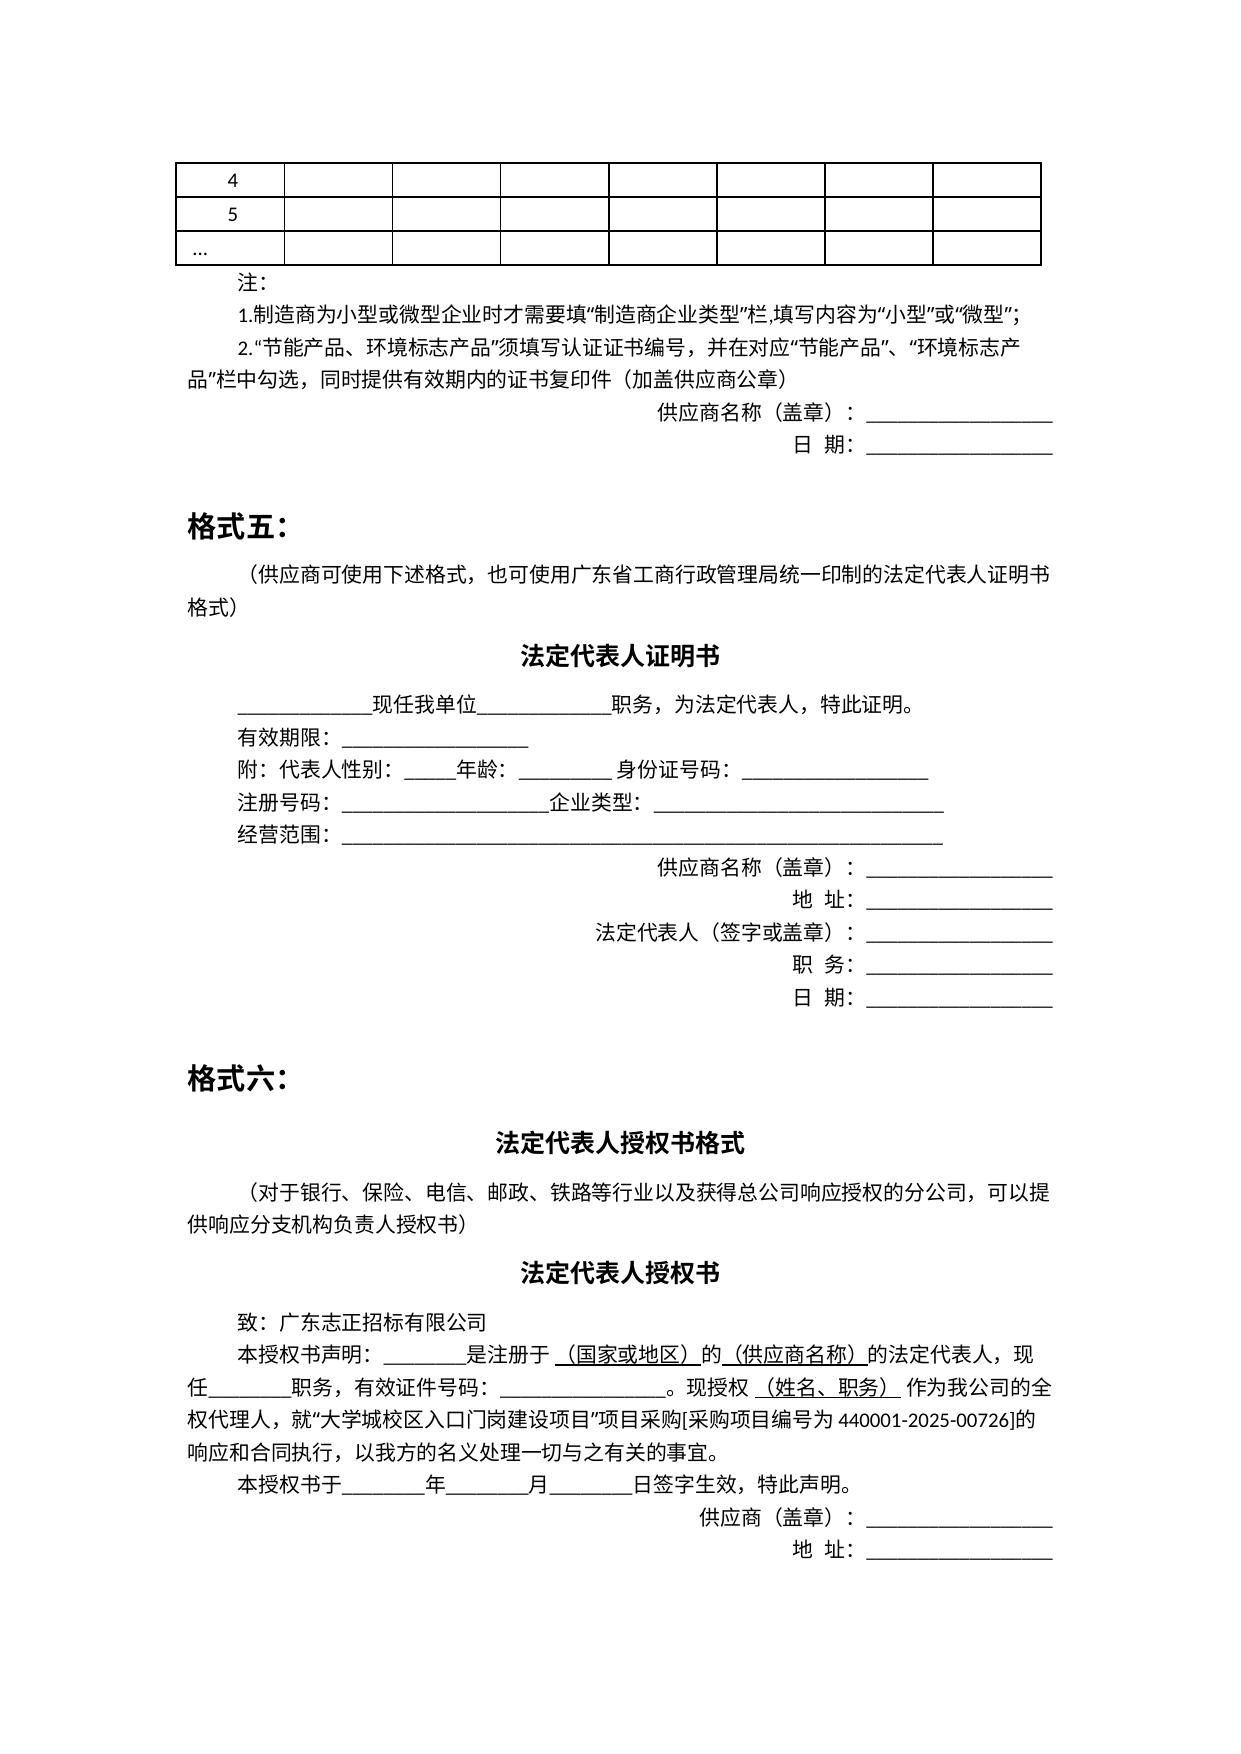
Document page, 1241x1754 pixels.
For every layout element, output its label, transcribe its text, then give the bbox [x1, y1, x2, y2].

table_cell [826, 164, 932, 196]
text 法定代表人授权书 [187, 1241, 1053, 1306]
text 注册号码：____________________企业类型：____________________________ [187, 786, 1053, 818]
table_cell [934, 198, 1040, 230]
text 本授权书声明：________是注册于 （国家或地区）的（供应商名称）的法定代表人，现任________职务，有效证件号码：________________。现授权 （姓名、职务） 作为我公司的全权代理人，就“大学城校区入口门岗建设项目”项目采购[采购项目编号为440001-2025-00726]的响应和合同执行，以我方的名义处理一切与之有关的事宜。 [187, 1338, 1053, 1468]
text 法定代表人证明书 [187, 623, 1053, 688]
text 2.“节能产品、环境标志产品”须填写认证证书编号，并在对应“节能产品”、“环境标志产品”栏中勾选，同时提供有效期内的证书复印件（加盖供应商公章） [187, 331, 1053, 396]
text 日 期：__________________ [187, 428, 1053, 461]
table_cell 4 [177, 164, 284, 196]
table_cell 5 [177, 198, 284, 230]
table_cell [610, 198, 716, 230]
text （对于银行、保险、电信、邮政、铁路等行业以及获得总公司响应授权的分公司，可以提供响应分支机构负责人授权书） [187, 1176, 1053, 1241]
table_cell [285, 232, 392, 264]
text 法定代表人授权书格式 [187, 1111, 1053, 1176]
text 供应商名称（盖章）：__________________ [187, 851, 1053, 883]
text _____________现任我单位_____________职务，为法定代表人，特此证明。 [187, 688, 1053, 721]
table_cell [501, 232, 608, 264]
table_cell [934, 164, 1040, 196]
table_cell [501, 198, 608, 230]
table_cell [501, 164, 608, 196]
table_cell [826, 232, 932, 264]
text 职 务：__________________ [187, 948, 1053, 981]
text 地 址：__________________ [187, 883, 1053, 916]
text 供应商名称（盖章）：__________________ [187, 396, 1053, 428]
table_cell [610, 164, 716, 196]
table_cell [393, 232, 500, 264]
table_cell [718, 232, 824, 264]
text 有效期限：__________________ [187, 721, 1053, 753]
text 日 期：__________________ [187, 981, 1053, 1013]
text 地 址：__________________ [187, 1533, 1053, 1566]
table_cell [610, 232, 716, 264]
table_cell [393, 164, 500, 196]
text 致：广东志正招标有限公司 [187, 1306, 1053, 1338]
text 经营范围：__________________________________________________________ [187, 818, 1053, 851]
text （供应商可使用下述格式，也可使用广东省工商行政管理局统一印制的法定代表人证明书格式） [187, 558, 1053, 623]
text 供应商（盖章）：__________________ [187, 1501, 1053, 1533]
table_cell [934, 232, 1040, 264]
text 法定代表人（签字或盖章）：__________________ [187, 916, 1053, 948]
table_cell ... [177, 232, 284, 264]
table_cell [718, 198, 824, 230]
table_cell [826, 198, 932, 230]
text 附：代表人性别：_____年龄：_________ 身份证号码：__________________ [187, 753, 1053, 786]
table_cell [393, 198, 500, 230]
table_cell [285, 164, 392, 196]
table_cell [285, 198, 392, 230]
text 本授权书于________年________月________日签字生效，特此声明。 [187, 1468, 1053, 1501]
text 注： [187, 266, 1053, 298]
text 格式六： [187, 1046, 1053, 1111]
text 格式五： [187, 493, 1053, 558]
text 1.制造商为小型或微型企业时才需要填“制造商企业类型”栏,填写内容为“小型”或“微型”； [187, 298, 1053, 331]
table_cell [718, 164, 824, 196]
